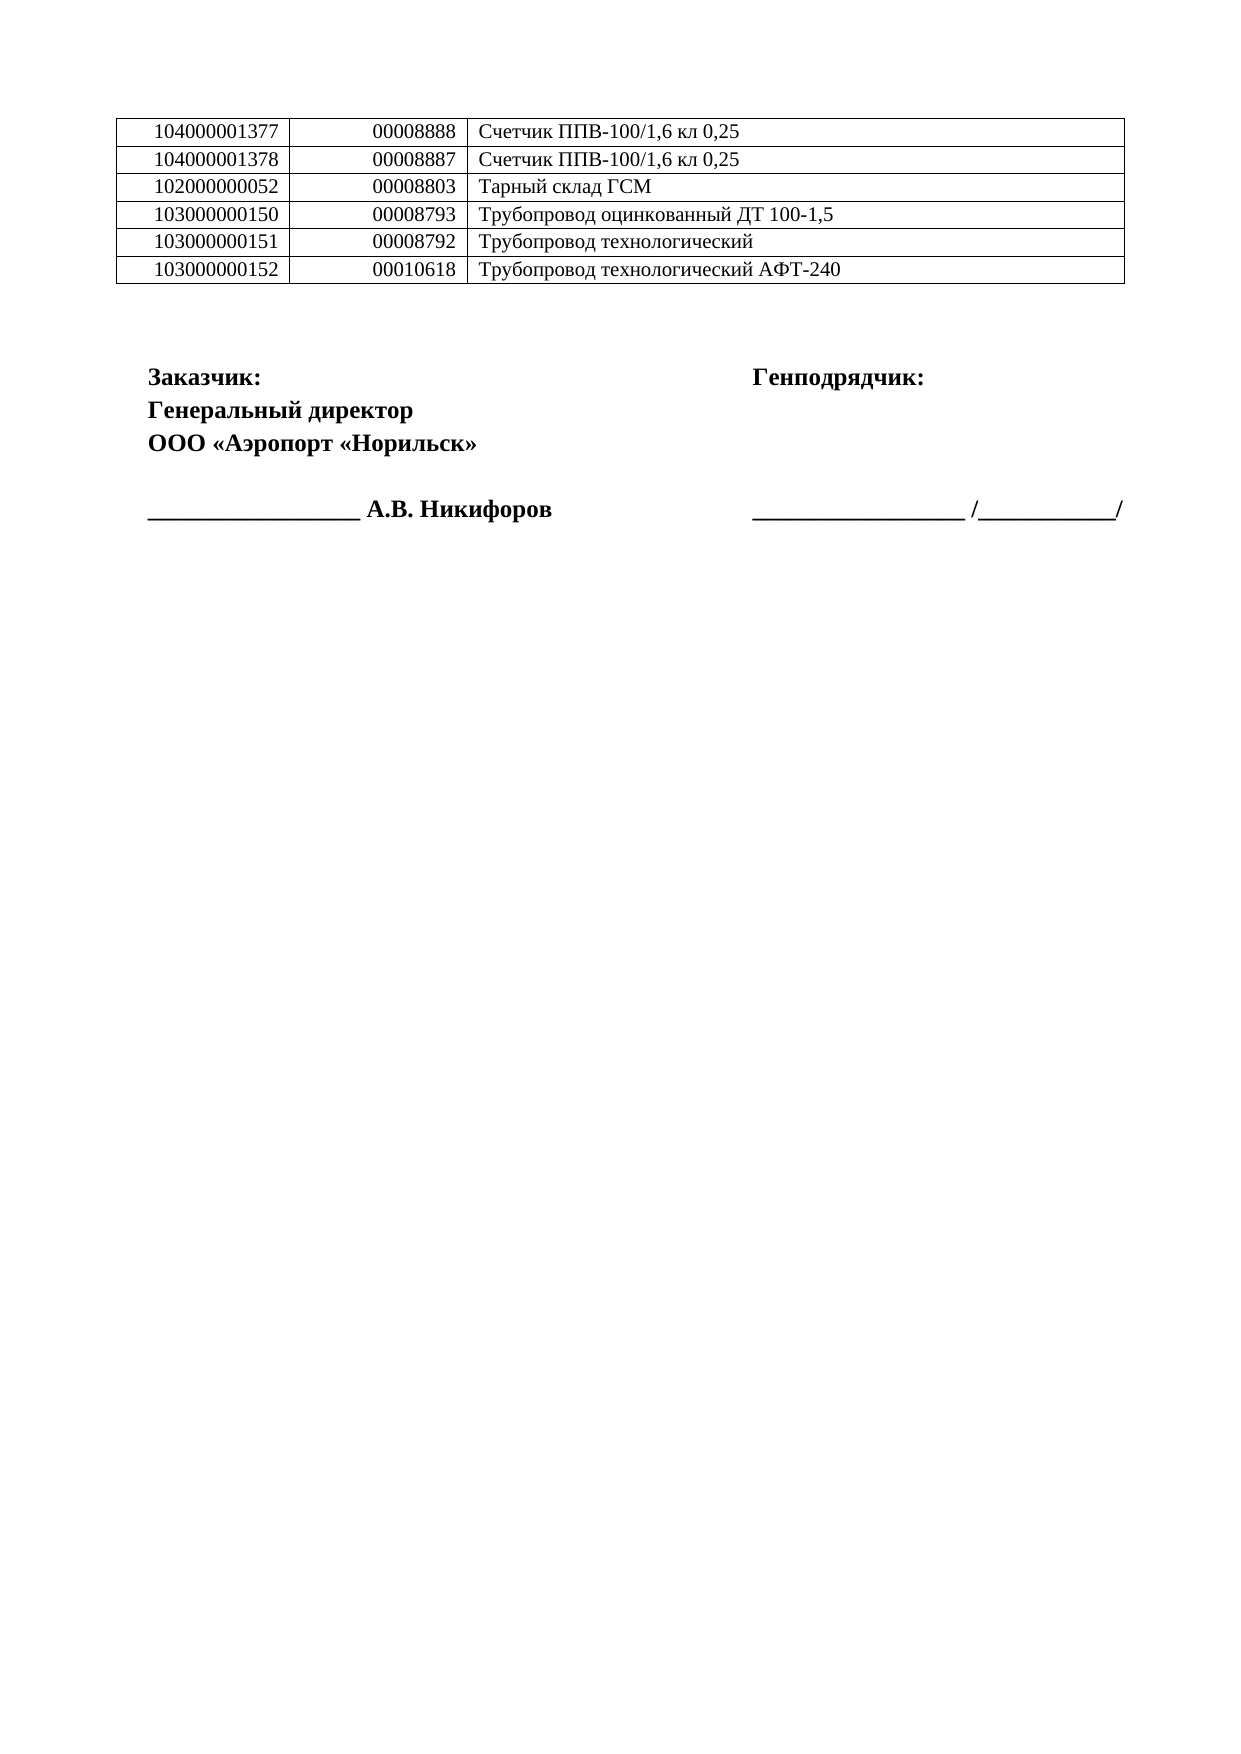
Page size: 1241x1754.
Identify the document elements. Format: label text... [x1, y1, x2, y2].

table_cell 00008792 [290, 229, 467, 256]
table_cell 103000000151 [117, 229, 289, 256]
table_cell 104000001377 [117, 119, 289, 146]
table_cell 103000000150 [117, 202, 289, 228]
table_cell 104000001378 [117, 147, 289, 173]
text Заказчик: Генподрядчик: [89, 362, 1152, 391]
table_cell 102000000052 [117, 174, 289, 201]
table_cell Тарный склад ГСМ [468, 174, 1124, 201]
table_cell Трубопровод технологический [468, 229, 1124, 256]
table_cell 00010618 [290, 257, 467, 283]
text ООО «Аэропорт «Норильск» [89, 428, 1152, 457]
text Генеральный директор [89, 395, 1152, 423]
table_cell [468, 119, 1124, 146]
table_cell 00008887 [290, 147, 467, 173]
table_cell 00008803 [290, 174, 467, 201]
table_cell Трубопровод технологический АФТ-240 [468, 257, 1124, 283]
table_cell Счетчик ППВ-100/1,6 кл 0,25 [468, 147, 1124, 173]
table_cell 00008888 [290, 119, 467, 146]
table_cell 103000000152 [117, 257, 289, 283]
text _________________ А.В. Никифоров _________________ /___________/ [89, 494, 1152, 523]
table_cell 00008793 [290, 202, 467, 228]
table_cell Трубопровод оцинкованный ДТ 100-1,5 [468, 202, 1124, 228]
